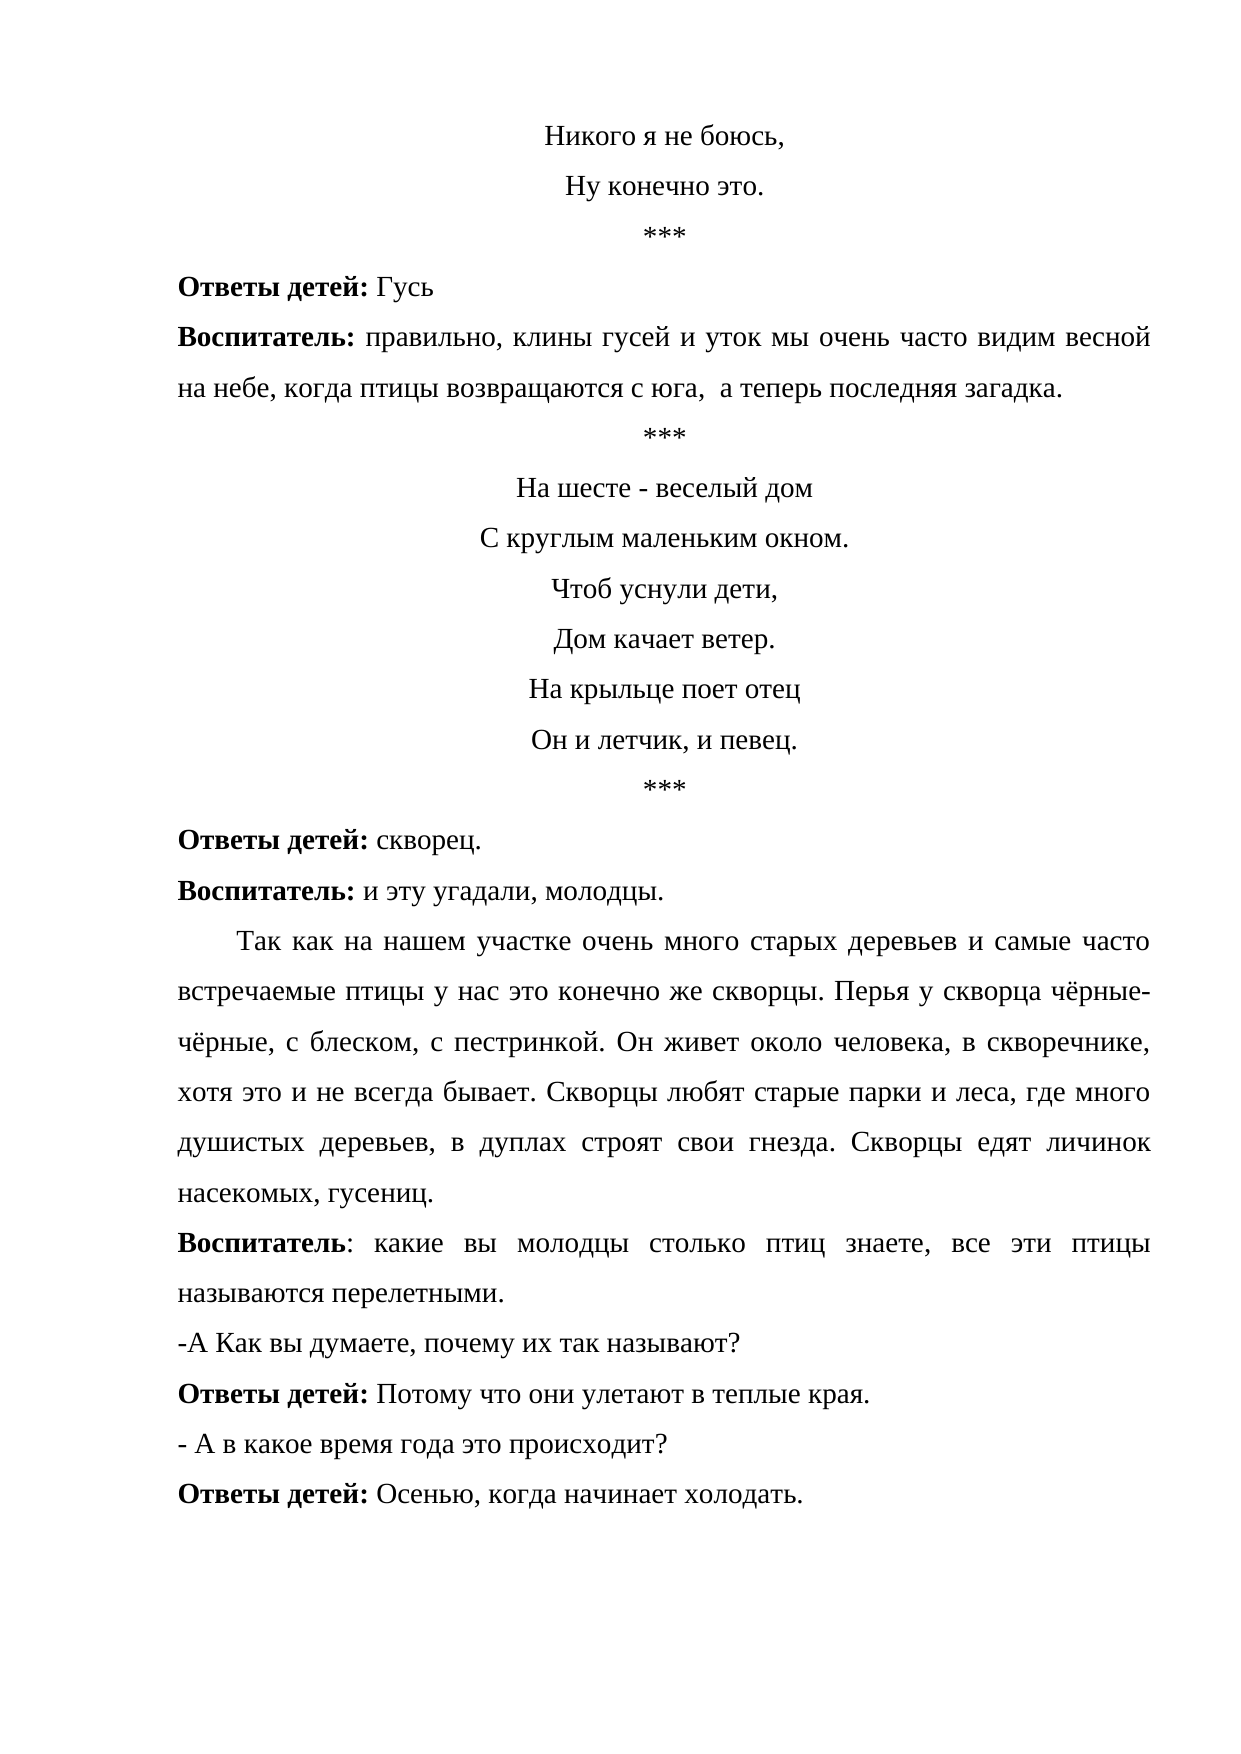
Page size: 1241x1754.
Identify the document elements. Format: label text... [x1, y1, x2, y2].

text На крыльце поет отец [177, 672, 1152, 705]
text Ответы детей: Потому что они улетают в теплые края. [177, 1376, 1152, 1409]
text Дом качает ветер. [177, 621, 1152, 655]
text Воспитатель: какие вы молодцы столько птиц знаете, все эти птицы называются перелетными. [177, 1225, 1152, 1309]
text Воспитатель: правильно, клины гусей и уток мы очень часто видим весной на небе, когда птицы возвращаются с юга, а теперь последняя загадка. [177, 319, 1152, 403]
text Ответы детей: скворец. [177, 822, 1152, 856]
text Ну конечно это. [177, 168, 1152, 202]
text *** [177, 420, 1152, 453]
text *** [177, 219, 1152, 252]
text *** [177, 772, 1152, 806]
text - А в какое время года это происходит? [177, 1426, 1152, 1460]
text Чтоб уснули дети, [177, 571, 1152, 604]
text Воспитатель: и эту угадали, молодцы. [177, 873, 1152, 906]
text Ответы детей: Гусь [177, 269, 1152, 303]
text Ответы детей: Осенью, когда начинает холодать. [177, 1477, 1152, 1510]
text С круглым маленьким окном. [177, 521, 1152, 554]
text Он и летчик, и певец. [177, 722, 1152, 755]
text Так как на нашем участке очень много старых деревьев и самые часто встречаемые птицы у нас это конечно же скворцы. Перья у скворца чёрные-чёрные, с блеском, с пестринкой. Он живет около человека, в скворечнике, хотя это и не всегда бывает. Скворцы любят старые парки и леса, где много душистых деревьев, в дуплах строят свои гнезда. Скворцы едят личинок насекомых, гусениц. [177, 923, 1152, 1208]
text Никого я не боюсь, [177, 118, 1152, 152]
text На шесте - веселый дом [177, 470, 1152, 504]
text -А Как вы думаете, почему их так называют? [177, 1326, 1152, 1359]
